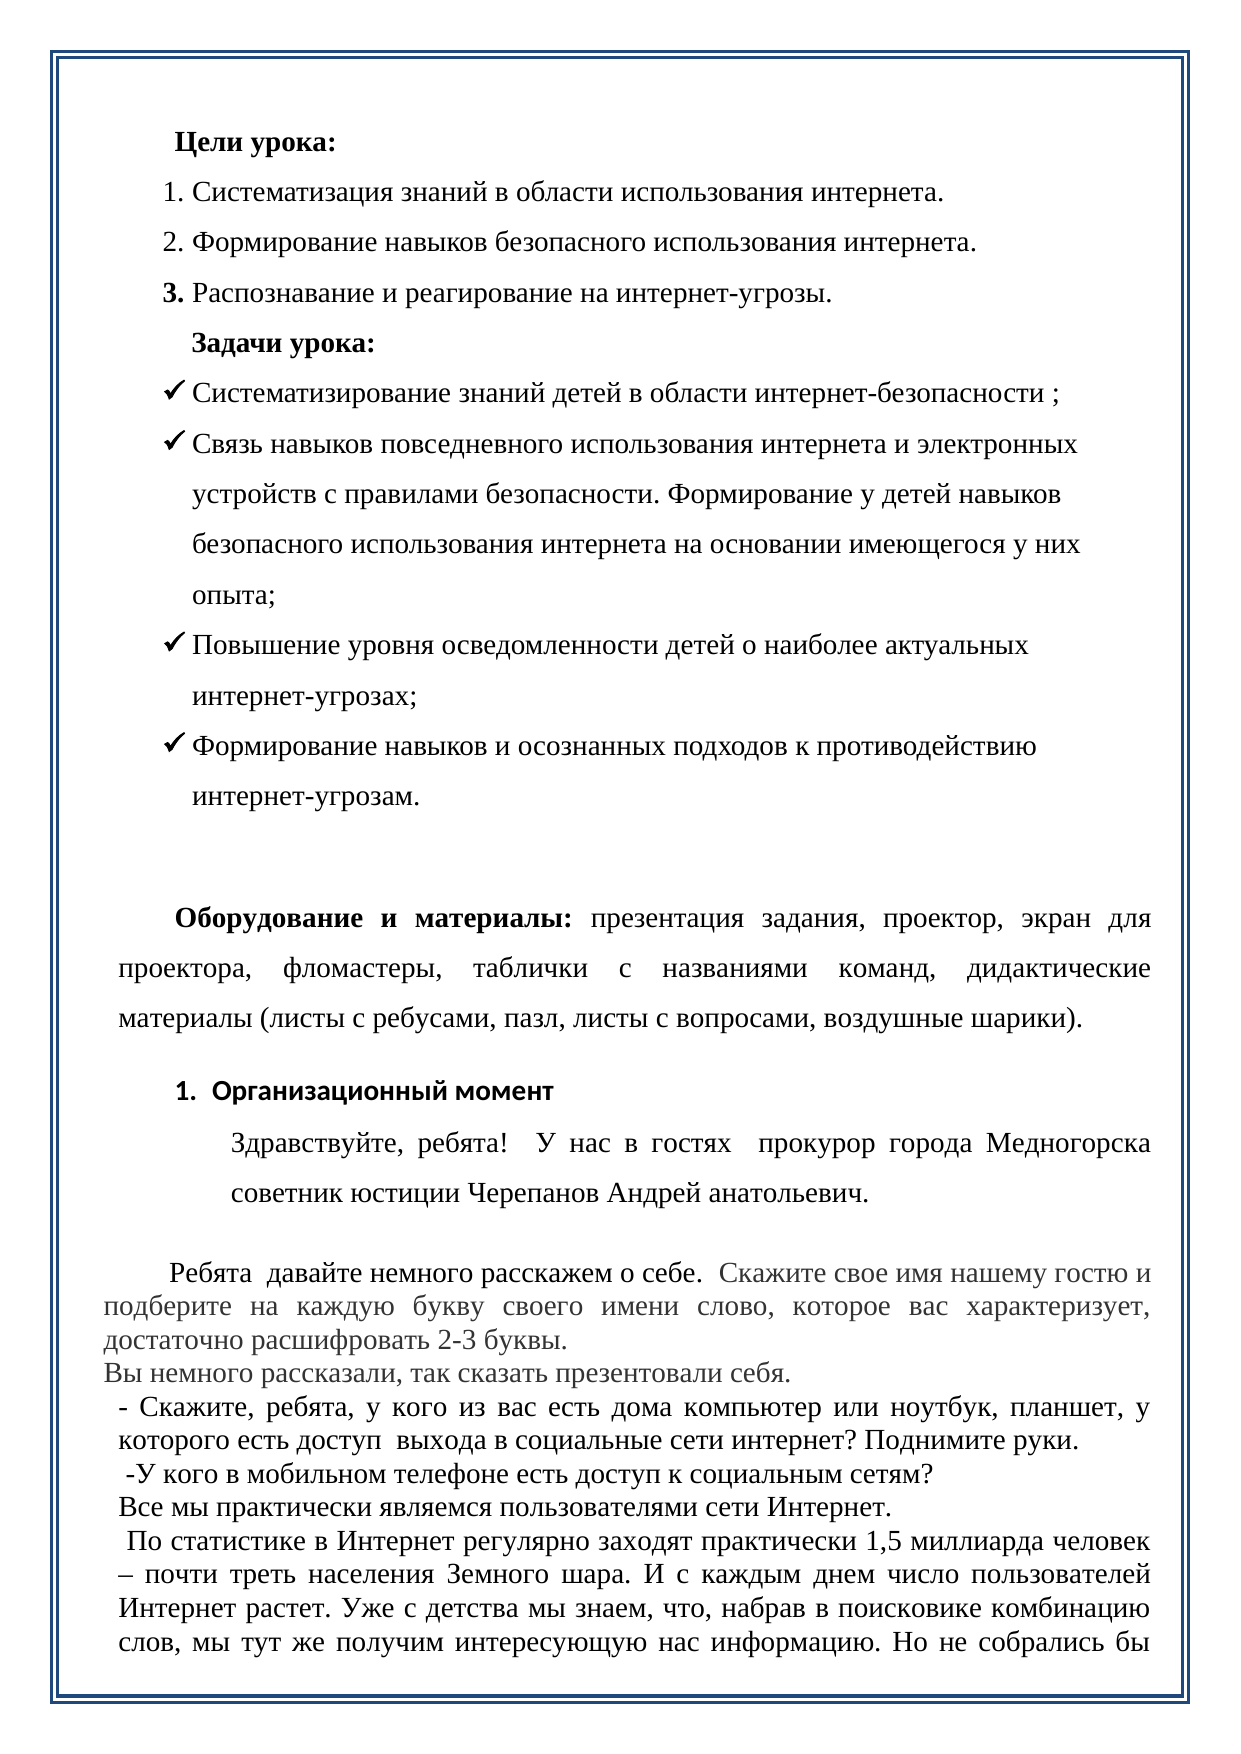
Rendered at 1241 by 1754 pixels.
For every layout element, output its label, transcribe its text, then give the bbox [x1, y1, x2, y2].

list Организационный момент [118, 1072, 1152, 1107]
list Связь навыков повседневного использования интернета и электронных устройств с правилами безопасности. Формирование у детей навыков безопасного использования интернета на основании имеющегося у них опыта; [162, 426, 1152, 610]
text Задачи урока: [118, 325, 1152, 359]
text -У кого в мобильном телефоне есть доступ к социальным сетям? [118, 1456, 1152, 1489]
text Здравствуйте, ребята! У нас в гостях прокурор города Медногорска советник юстиции Черепанов Андрей анатольевич. [231, 1125, 1152, 1209]
text Оборудование и материалы: презентация задания, проектор, экран для проектора, фломастеры, таблички с названиями команд, дидактические материалы (листы с ребусами, пазл, листы с вопросами, воздушные шарики). [118, 900, 1152, 1034]
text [118, 1523, 1152, 1657]
list Распознавание и реагирование на интернет-угрозы. [162, 275, 1152, 308]
text Все мы практически являемся пользователями сети Интернет. [118, 1489, 1152, 1523]
text - Скажите, ребята, у кого из вас есть дома компьютер или ноутбук, планшет, у которого есть доступ выхода в социальные сети интернет? Поднимите руки. [118, 1389, 1152, 1456]
list Формирование навыков и осознанных подходов к противодействию интернет-угрозам. [162, 728, 1152, 812]
list Формирование навыков безопасного использования интернета. [162, 224, 1152, 258]
text Ребята давайте немного расскажем о себе. Скажите свое имя нашему гостю и подберите на каждую букву своего имени слово, которое вас характеризует, достаточно расшифровать 2-3 буквы. [103, 1255, 1152, 1355]
text Цели урока: [118, 124, 1152, 157]
list Повышение уровня осведомленности детей о наиболее актуальных интернет-угрозах; [162, 627, 1152, 711]
list Систематизация знаний в области использования интернета. [162, 174, 1152, 208]
list Систематизирование знаний детей в области интернет-безопасности ; [162, 375, 1152, 409]
text Вы немного рассказали, так сказать презентовали себя. [103, 1355, 1152, 1389]
